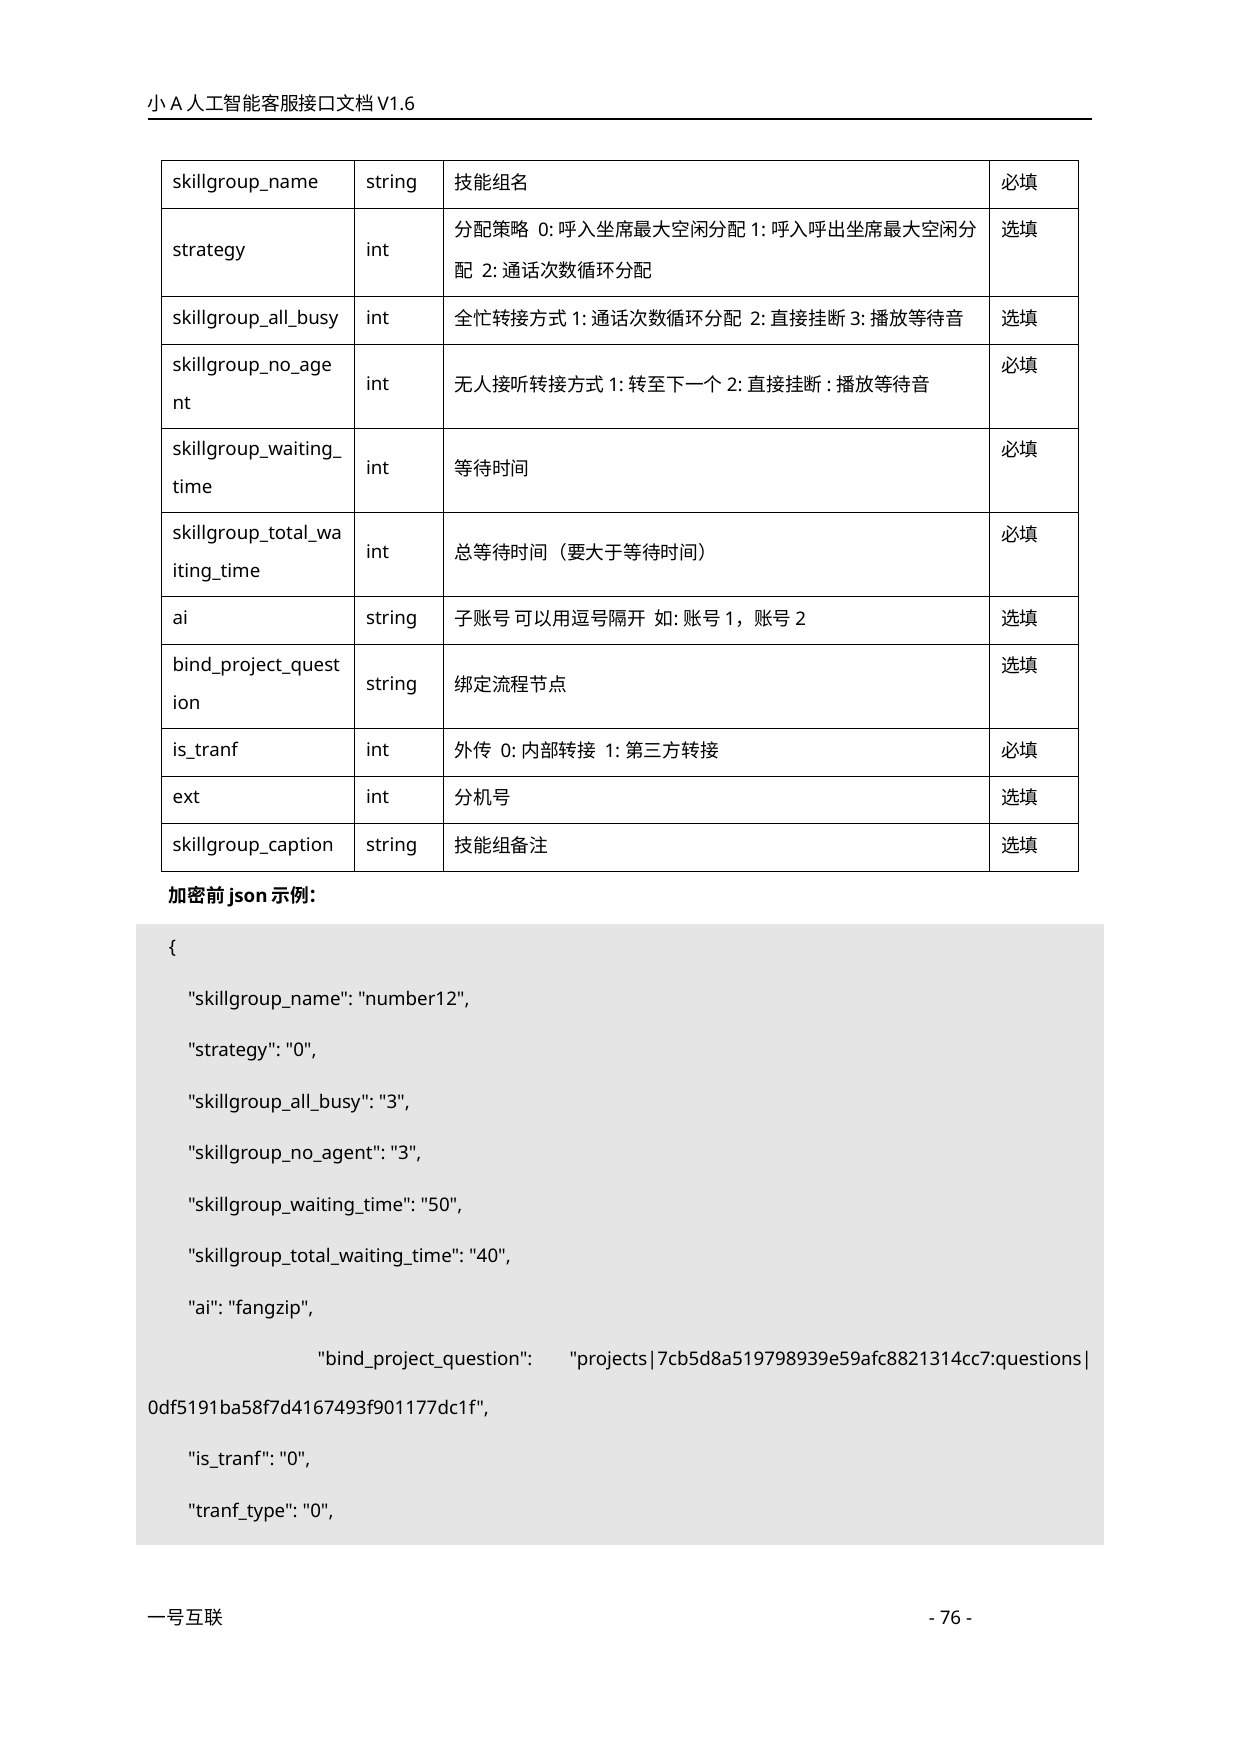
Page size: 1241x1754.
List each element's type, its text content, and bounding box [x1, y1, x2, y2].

table_cell 技能组备注 [444, 824, 989, 871]
table_cell 等待时间 [444, 429, 989, 512]
table_cell ai [162, 597, 354, 644]
table_cell 选填 [990, 297, 1078, 344]
table_cell skillgroup_total_waiting_time [162, 513, 354, 596]
table_cell 总等待时间（要大于等待时间） [444, 513, 989, 596]
table_cell 技能组名 [444, 161, 989, 208]
table_cell string [355, 645, 443, 728]
table_cell 必填 [990, 513, 1078, 596]
table_cell 必填 [990, 729, 1078, 776]
table_cell 必填 [990, 345, 1078, 428]
table_cell skillgroup_caption [162, 824, 354, 871]
table_cell 分配策略 0: 呼入坐席最大空闲分配 1: 呼入呼出坐席最大空闲分配 2: 通话次数循环分配 [444, 209, 989, 296]
table_cell 分机号 [444, 777, 989, 823]
table_cell 全忙转接方式 1: 通话次数循环分配 2: 直接挂断 3: 播放等待音 [444, 297, 989, 344]
table_cell 选填 [990, 777, 1078, 823]
table_cell 选填 [990, 597, 1078, 644]
table_cell int [355, 513, 443, 596]
table_cell int [355, 345, 443, 428]
table_cell skillgroup_all_busy [162, 297, 354, 344]
table_cell 必填 [990, 161, 1078, 208]
table_cell int [355, 777, 443, 823]
table_cell string [355, 597, 443, 644]
table_cell 绑定流程节点 [444, 645, 989, 728]
table_cell skillgroup_waiting_time [162, 429, 354, 512]
table_cell string [355, 161, 443, 208]
table_cell is_tranf [162, 729, 354, 776]
table_cell 无人接听转接方式1: 转至下一个 2: 直接挂断 : 播放等待音 [444, 345, 989, 428]
table_cell int [355, 429, 443, 512]
table_cell strategy [162, 209, 354, 296]
table_cell 必填 [990, 429, 1078, 512]
table_cell string [355, 824, 443, 871]
table_cell 子账号 可以用逗号隔开 如: 账号1，账号2 [444, 597, 989, 644]
table_cell 选填 [990, 209, 1078, 296]
table_cell int [355, 297, 443, 344]
table_cell int [355, 729, 443, 776]
table_cell 选填 [990, 645, 1078, 728]
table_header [136, 924, 1104, 1545]
table_cell 外传 0: 内部转接 1: 第三方转接 [444, 729, 989, 776]
table_cell bind_project_question [162, 645, 354, 728]
text 加密前json示例： [148, 878, 1092, 911]
table_cell ext [162, 777, 354, 823]
table_cell skillgroup_no_agent [162, 345, 354, 428]
table_cell 选填 [990, 824, 1078, 871]
table_cell skillgroup_name [162, 161, 354, 208]
table_cell int [355, 209, 443, 296]
